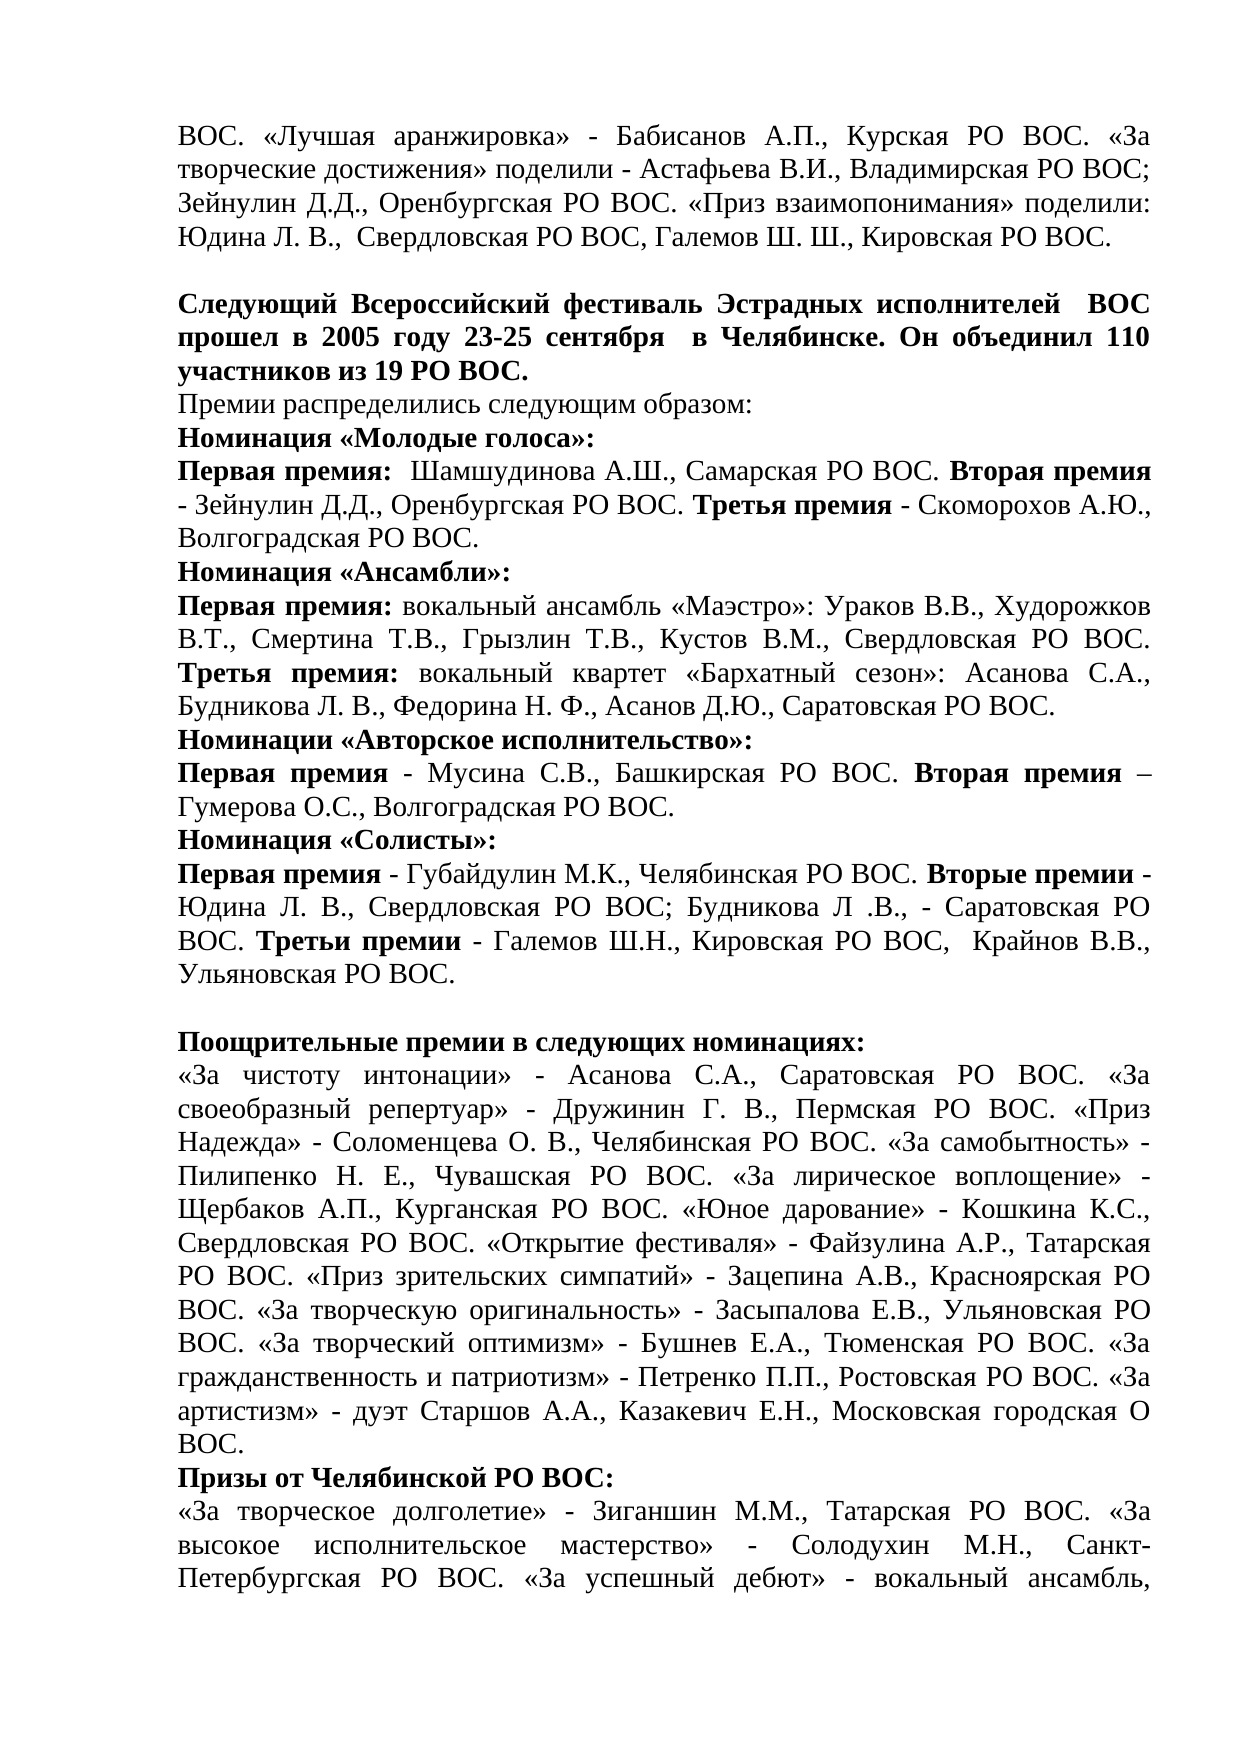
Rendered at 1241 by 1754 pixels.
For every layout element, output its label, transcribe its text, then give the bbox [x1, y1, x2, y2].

text Первая премия - Губайдулин М.К., Челябинская РО ВОС. Вторые премии - Юдина Л. В., Свердловская РО ВОС; Будникова Л .В., - Саратовская РО ВОС. Третьи премии - Галемов Ш.Н., Кировская РО ВОС, Крайнов В.В., Ульяновская РО ВОС. [177, 856, 1152, 990]
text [177, 118, 1152, 252]
text Первая премия - Мусина С.В., Башкирская РО ВОС. Вторая премия – Гумерова О.С., Волгоградская РО ВОС. [177, 755, 1152, 822]
text Следующий Всероссийский фестиваль Эстрадных исполнителей ВОС прошел в 2005 году 23-25 сентября в Челябинске. Он объединил 110 участников из 19 РО ВОС. [177, 286, 1152, 386]
text Номинация «Молодые голоса»: [177, 420, 1152, 453]
text Первая премия: вокальный ансамбль «Маэстро»: Ураков В.В., Худорожков В.Т., Смертина Т.В., Грызлин Т.В., Кустов В.М., Свердловская РО ВОС. Третья премия: вокальный квартет «Бархатный сезон»: Асанова С.А., Будникова Л. В., Федорина Н. Ф., Асанов Д.Ю., Саратовская РО ВОС. [177, 588, 1152, 722]
text «За чистоту интонации» - Асанова С.А., Саратовская РО ВОС. «За своеобразный репертуар» - Дружинин Г. В., Пермская РО ВОС. «Приз Надежда» - Соломенцева О. В., Челябинская РО ВОС. «За самобытность» - Пилипенко Н. Е., Чувашская РО ВОС. «За лирическое воплощение» - Щербаков А.П., Курганская РО ВОС. «Юное дарование» - Кошкина К.С., Свердловская РО ВОС. «Открытие фестиваля» - Файзулина А.Р., Татарская РО ВОС. «Приз зрительских симпатий» - Зацепина А.В., Красноярская РО ВОС. «За творческую оригинальность» - Засыпалова Е.В., Ульяновская РО ВОС. «За творческий оптимизм» - Бушнев Е.А., Тюменская РО ВОС. «За гражданственность и патриотизм» - Петренко П.П., Ростовская РО ВОС. «За артистизм» - дуэт Старшов А.А., Казакевич Е.Н., Московская городская О ВОС. [177, 1057, 1152, 1460]
text Номинации «Авторское исполнительство»: [177, 722, 1152, 755]
text Первая премия: Шамшудинова А.Ш., Самарская РО ВОС. Вторая премия - Зейнулин Д.Д., Оренбургская РО ВОС. Третья премия - Скоморохов А.Ю., Волгоградская РО ВОС. [177, 453, 1152, 554]
text Поощрительные премии в следующих номинациях: [177, 1024, 1152, 1057]
text Призы от Челябинской РО ВОС: [177, 1460, 1152, 1493]
text Номинация «Солисты»: [177, 822, 1152, 856]
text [177, 1493, 1152, 1594]
text Номинация «Ансамбли»: [177, 554, 1152, 588]
text Премии распределились следующим образом: [177, 386, 1152, 420]
